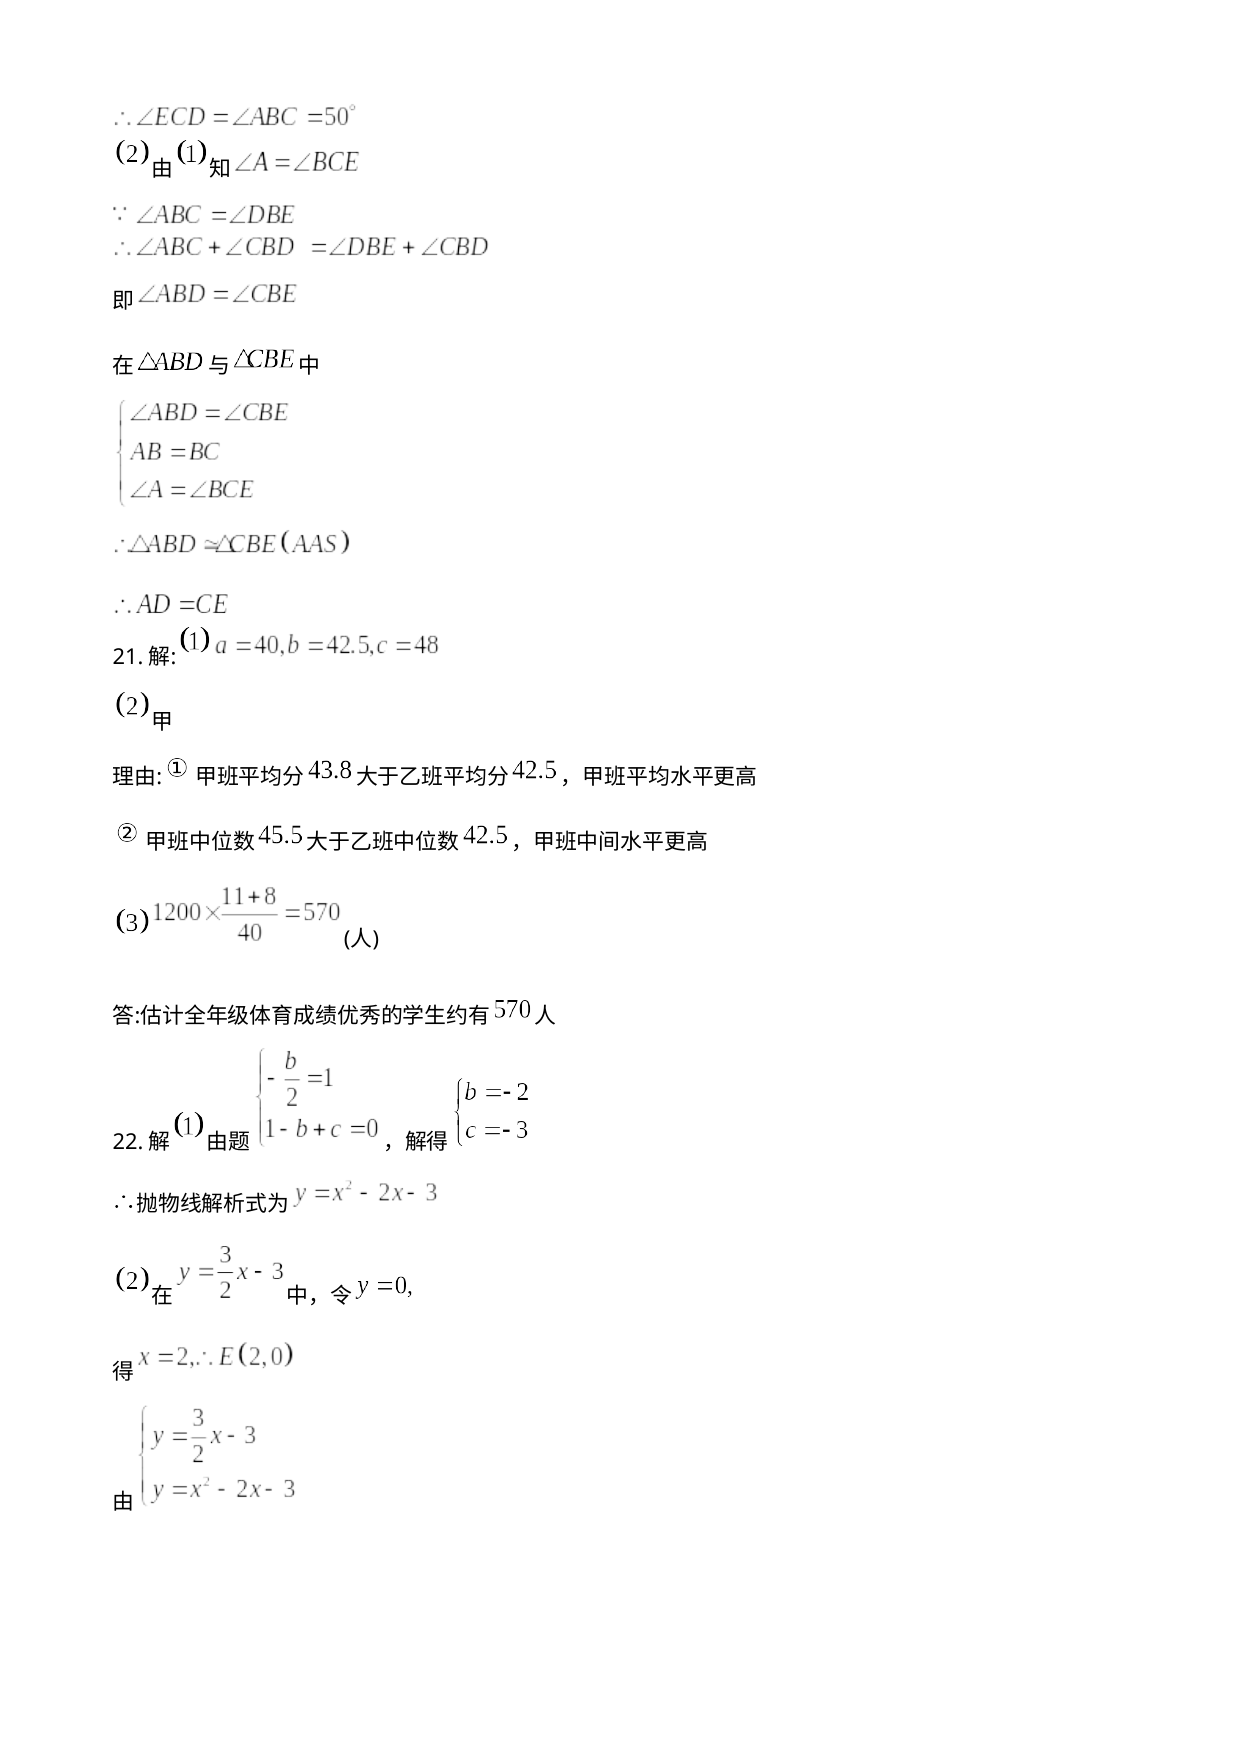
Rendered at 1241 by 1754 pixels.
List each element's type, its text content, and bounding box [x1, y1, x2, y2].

text (人) [112, 882, 1128, 979]
text 抛物线解析式为 [112, 1174, 1128, 1239]
text 在与中 [112, 329, 1128, 394]
text 由 [112, 1402, 1128, 1532]
text 21. 解: [112, 622, 1128, 687]
text 理由:甲班平均分大于乙班平均分，甲班平均水平更高 [112, 752, 1128, 817]
text 即 [112, 264, 1128, 329]
text 22. 解由题，解得 [112, 1044, 1128, 1174]
text 甲 [112, 687, 1128, 752]
text 答:估计全年级体育成绩优秀的学生约有人 [112, 979, 1128, 1044]
text 由知 [112, 134, 1128, 199]
text 甲班中位数大于乙班中位数，甲班中间水平更高 [112, 817, 1128, 882]
text 得 [112, 1337, 1128, 1402]
text 在中，令 [112, 1239, 1128, 1337]
